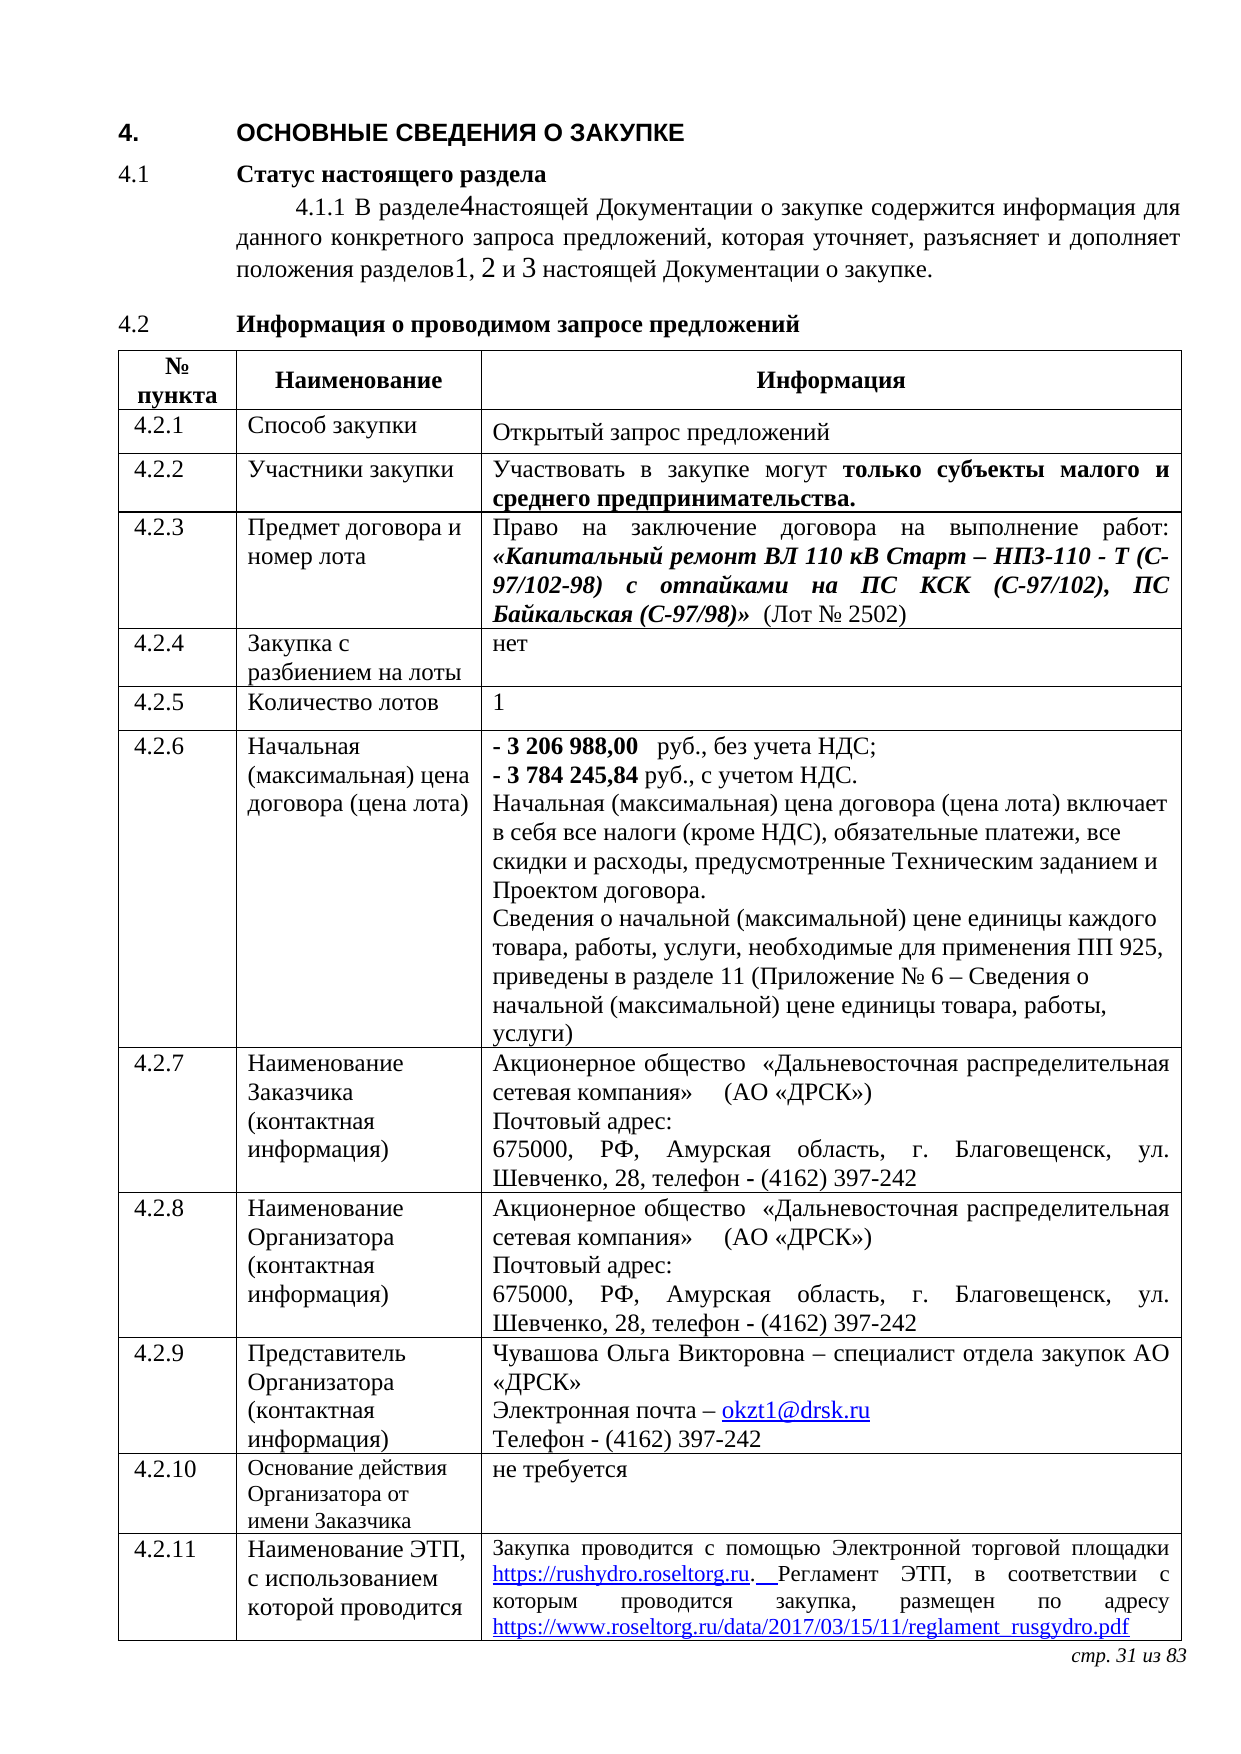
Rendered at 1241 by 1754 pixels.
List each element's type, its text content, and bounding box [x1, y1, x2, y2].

table_cell [119, 731, 236, 1047]
table_cell Количество лотов [237, 687, 481, 730]
table_cell [119, 410, 236, 453]
table_cell Наименование Организатора (контактная информация) [237, 1193, 481, 1337]
table_cell [119, 454, 236, 511]
table_cell [119, 1193, 236, 1337]
table_cell Закупка с разбиением на лоты [237, 629, 481, 686]
table_cell не требуется [482, 1454, 1181, 1533]
table_header Наименование [237, 351, 481, 409]
table_cell Открытый запрос предложений [482, 410, 1181, 453]
table_cell [119, 1048, 236, 1192]
table_cell [119, 1454, 236, 1533]
table_cell [119, 629, 236, 686]
table_header Информация [482, 351, 1181, 409]
table_cell [119, 1534, 236, 1639]
table_cell [119, 687, 236, 730]
table_cell Акционерное общество «Дальневосточная распределительная сетевая компания» (АО «ДРСК») Почтовый адрес: 675000, РФ, Амурская область, г. Благовещенск, ул. Шевченко, 28, телефон - (4162) 397-242 [482, 1048, 1181, 1192]
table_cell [237, 1534, 481, 1639]
table_cell нет [482, 629, 1181, 686]
table_cell Основание действия Организатора от имени Заказчика [237, 1454, 481, 1533]
table_cell [119, 1338, 236, 1453]
subtitle Информация о проводимом запросе предложений [118, 309, 1181, 338]
table_cell Начальная (максимальная) цена договора (цена лота) [237, 731, 481, 1047]
table_cell Предмет договора и номер лота [237, 513, 481, 627]
table_cell Наименование Заказчика (контактная информация) [237, 1048, 481, 1192]
table_header № пункта [119, 351, 236, 409]
text В разделе4настоящей Документации о закупке содержится информация для данного конкретного запроса предложений, которая уточняет, разъясняет и дополняет положения разделов1, 2 и 3 настоящей Документации о закупке. [236, 188, 1181, 284]
table_cell 1 [482, 687, 1181, 730]
table_cell Участвовать в закупке могут только субъекты малого и среднего предпринимательства. [482, 454, 1181, 511]
table_cell Акционерное общество «Дальневосточная распределительная сетевая компания» (АО «ДРСК») Почтовый адрес: 675000, РФ, Амурская область, г. Благовещенск, ул. Шевченко, 28, телефон - (4162) 397-242 [482, 1193, 1181, 1337]
table_cell Чувашова Ольга Викторовна – специалист отдела закупок АО «ДРСК» Электронная почта – okzt1@drsk.ru Телефон - (4162) 397-242 [482, 1338, 1181, 1453]
table_cell - 3 206 988,00 руб., без учета НДС; - 3 784 245,84 руб., с учетом НДС. Начальная (максимальная) цена договора (цена лота) включает в себя все налоги (кроме НДС), обязательные платежи, все скидки и расходы, предусмотренные Техническим заданием и Проектом договора. Сведения о начальной (максимальной) цене единицы каждого товара, работы, услуги, необходимые для применения ПП 925, приведены в разделе 11 (Приложение № 6 – Сведения о начальной (максимальной) цене единицы товара, работы, услуги) [482, 731, 1181, 1047]
table_cell Представитель Организатора (контактная информация) [237, 1338, 481, 1453]
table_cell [482, 1534, 1181, 1639]
subtitle ОСНОВНЫЕ СВЕДЕНИЯ О ЗАКУПКЕ [118, 118, 1181, 147]
subtitle Статус настоящего раздела [118, 159, 1181, 188]
table_cell Участники закупки [237, 454, 481, 511]
table_cell Право на заключение договора на выполнение работ: «Капитальный ремонт ВЛ 110 кВ Старт – НПЗ-110 - Т (С-97/102-98) с отпайками на ПС КСК (С-97/102), ПС Байкальская (С-97/98)» (Лот № 2502) [482, 513, 1181, 627]
table_cell Способ закупки [237, 410, 481, 453]
table_cell [119, 513, 236, 627]
